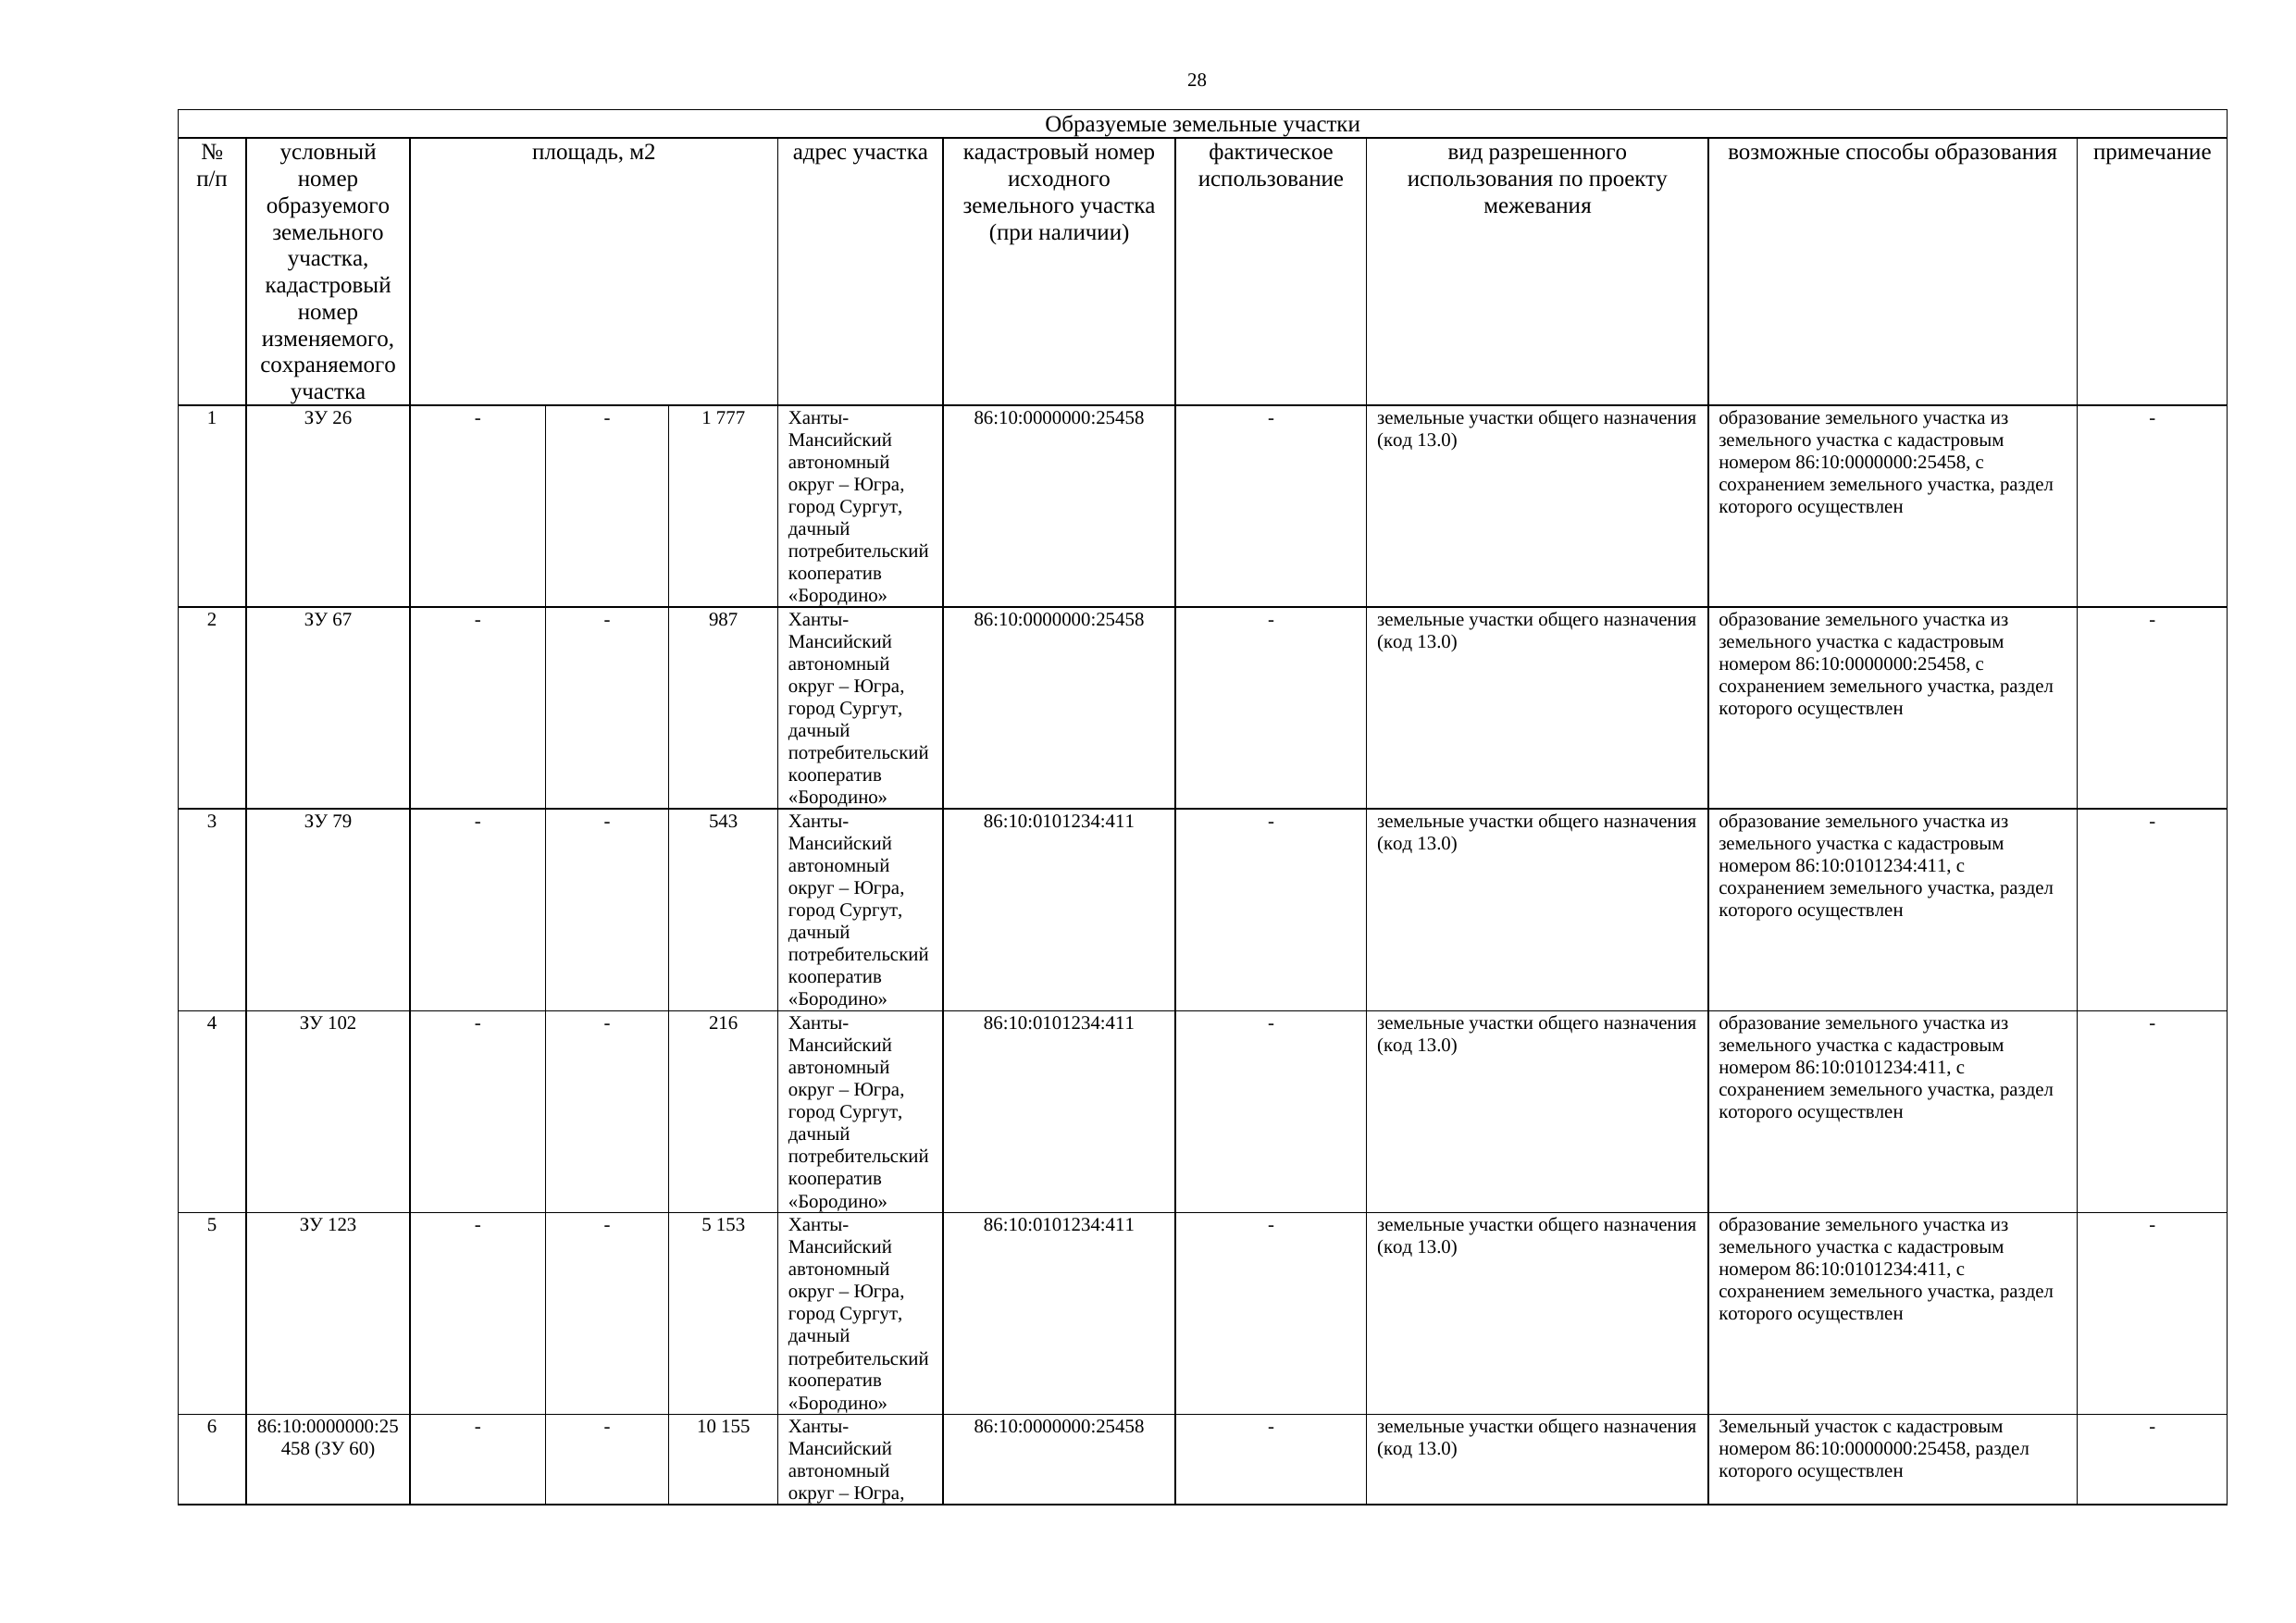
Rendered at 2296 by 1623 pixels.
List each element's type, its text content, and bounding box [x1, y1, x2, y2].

table_cell 86:10:0000000:25458 [944, 1415, 1174, 1504]
table_cell 6 [179, 1415, 245, 1504]
table_cell - [411, 1011, 545, 1211]
table_cell образование земельного участка из земельного участка с кадастровым номером 86:10:0101234:411, с сохранением земельного участка, раздел которого осуществлен [1709, 810, 2077, 1010]
table_cell примечание [2078, 139, 2227, 404]
table_cell 5 153 [669, 1213, 777, 1414]
table_cell 987 [669, 608, 777, 808]
table_cell - [411, 1213, 545, 1414]
table_cell образование земельного участка из земельного участка с кадастровым номером 86:10:0000000:25458, с сохранением земельного участка, раздел которого осуществлен [1709, 608, 2077, 808]
table_cell - [2078, 406, 2227, 606]
table_cell 1 777 [669, 406, 777, 606]
table_cell - [2078, 608, 2227, 808]
table_cell - [2078, 1213, 2227, 1414]
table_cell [247, 1415, 409, 1504]
table_cell ЗУ 67 [247, 608, 409, 808]
table_cell - [2078, 1415, 2227, 1504]
table_cell образование земельного участка из земельного участка с кадастровым номером 86:10:0101234:411, с сохранением земельного участка, раздел которого осуществлен [1709, 1213, 2077, 1414]
table_cell 86:10:0101234:411 [944, 1213, 1174, 1414]
table_cell Ханты-Мансийский автономный округ – Югра, город Сургут, дачный потребительский кооператив «Бородино» [778, 1011, 942, 1211]
table_cell - [2078, 1011, 2227, 1211]
table_cell 5 [179, 1213, 245, 1414]
table_cell - [1176, 608, 1366, 808]
table_cell 3 [179, 810, 245, 1010]
table_cell адрес участка [778, 139, 942, 404]
table_cell фактическое использование [1176, 139, 1366, 404]
table_cell - [411, 1415, 545, 1504]
table_cell 10 155 [669, 1415, 777, 1504]
table_cell - [546, 406, 668, 606]
table_cell - [546, 1011, 668, 1211]
table_cell вид разрешенного использования по проекту межевания [1367, 139, 1707, 404]
table_cell условный номер образуемого земельного участка, кадастровый номер изменяемого, сохраняемого участка [247, 139, 409, 404]
table_cell - [546, 1415, 668, 1504]
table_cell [778, 1415, 942, 1504]
table_cell - [1176, 1415, 1366, 1504]
table_cell 86:10:0101234:411 [944, 1011, 1174, 1211]
table_cell - [2078, 810, 2227, 1010]
table_cell земельные участки общего назначения (код 13.0) [1367, 1213, 1707, 1414]
table_cell площадь, м2 [411, 139, 777, 404]
table_cell Ханты-Мансийский автономный округ – Югра, город Сургут, дачный потребительский кооператив «Бородино» [778, 1213, 942, 1414]
table_cell земельные участки общего назначения (код 13.0) [1367, 1011, 1707, 1211]
table_cell - [1176, 810, 1366, 1010]
table_cell 86:10:0101234:411 [944, 810, 1174, 1010]
table_cell ЗУ 79 [247, 810, 409, 1010]
table_cell - [1176, 1213, 1366, 1414]
table_cell 86:10:0000000:25458 [944, 608, 1174, 808]
table_cell - [411, 810, 545, 1010]
table_cell № п/п [179, 139, 245, 404]
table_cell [1709, 1415, 2077, 1504]
table_cell - [546, 1213, 668, 1414]
table_cell - [411, 608, 545, 808]
table_cell кадастровый номер исходного земельного участка (при наличии) [944, 139, 1174, 404]
table_header Образуемые земельные участки [179, 110, 2227, 137]
table_cell ЗУ 26 [247, 406, 409, 606]
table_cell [1367, 1415, 1707, 1504]
table_cell образование земельного участка из земельного участка с кадастровым номером 86:10:0000000:25458, с сохранением земельного участка, раздел которого осуществлен [1709, 406, 2077, 606]
table_cell 1 [179, 406, 245, 606]
table_cell земельные участки общего назначения (код 13.0) [1367, 608, 1707, 808]
table_cell земельные участки общего назначения (код 13.0) [1367, 406, 1707, 606]
table_cell - [411, 406, 545, 606]
table_cell возможные способы образования [1709, 139, 2077, 404]
table_cell 543 [669, 810, 777, 1010]
table_cell 4 [179, 1011, 245, 1211]
table_cell ЗУ 102 [247, 1011, 409, 1211]
table_cell - [1176, 1011, 1366, 1211]
table_cell земельные участки общего назначения (код 13.0) [1367, 810, 1707, 1010]
table_cell - [546, 810, 668, 1010]
table_cell - [546, 608, 668, 808]
table_cell Ханты-Мансийский автономный округ – Югра, город Сургут, дачный потребительский кооператив «Бородино» [778, 608, 942, 808]
table_cell - [1176, 406, 1366, 606]
table_cell образование земельного участка из земельного участка с кадастровым номером 86:10:0101234:411, с сохранением земельного участка, раздел которого осуществлен [1709, 1011, 2077, 1211]
table_cell 216 [669, 1011, 777, 1211]
table_cell Ханты-Мансийский автономный округ – Югра, город Сургут, дачный потребительский кооператив «Бородино» [778, 406, 942, 606]
table_cell 2 [179, 608, 245, 808]
table_cell Ханты-Мансийский автономный округ – Югра, город Сургут, дачный потребительский кооператив «Бородино» [778, 810, 942, 1010]
table_cell ЗУ 123 [247, 1213, 409, 1414]
table_cell 86:10:0000000:25458 [944, 406, 1174, 606]
